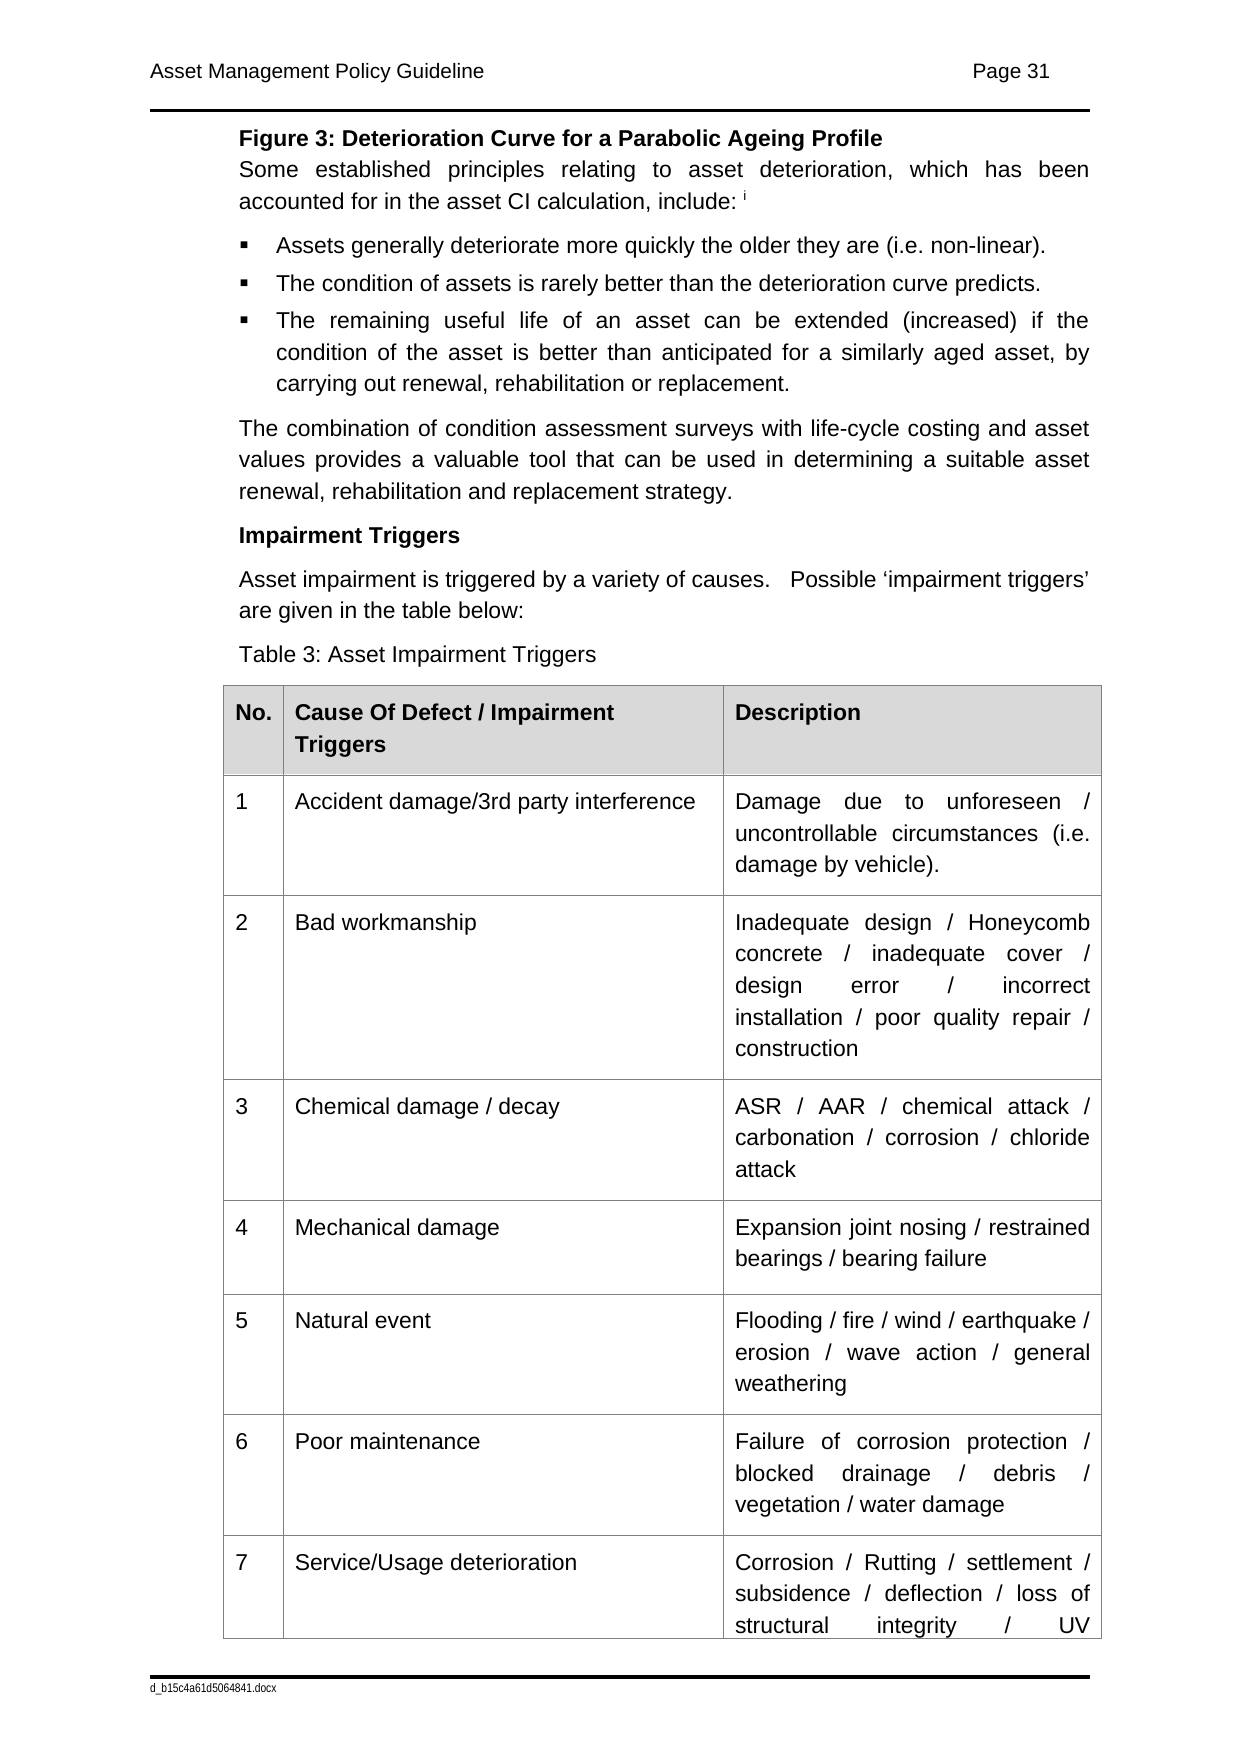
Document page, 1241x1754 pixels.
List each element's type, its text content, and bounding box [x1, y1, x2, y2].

text The condition of assets is rarely better than the deterioration curve predicts. [239, 269, 1090, 296]
table_cell Poor maintenance [284, 1415, 723, 1535]
text Figure 3: Deterioration Curve for a Parabolic Ageing Profile [239, 124, 883, 151]
table_header No. [224, 686, 283, 774]
table_cell 6 [224, 1415, 283, 1535]
table_cell 2 [224, 896, 283, 1079]
table_header Cause Of Defect / Impairment Triggers [284, 686, 723, 774]
table_cell Accident damage/3rd party interference [284, 776, 723, 895]
text Table 3: Asset Impairment Triggers [239, 641, 1090, 668]
table_cell 5 [224, 1295, 283, 1414]
table_cell Natural event [284, 1295, 723, 1414]
table_cell Failure of corrosion protection / blocked drainage / debris / vegetation / water damage [724, 1415, 1101, 1535]
table_cell Expansion joint nosing / restrained bearings / bearing failure [724, 1201, 1101, 1294]
text Assets generally deteriorate more quickly the older they are (i.e. non-linear). [239, 232, 1090, 258]
table_cell 1 [224, 776, 283, 895]
table_cell 4 [224, 1201, 283, 1294]
table_cell ASR / AAR / chemical attack / carbonation / corrosion / chloride attack [724, 1080, 1101, 1200]
table_cell Mechanical damage [284, 1201, 723, 1294]
table_cell Chemical damage / decay [284, 1080, 723, 1200]
text The remaining useful life of an asset can be extended (increased) if the condition of the asset is better than anticipated for a similarly aged asset, by carrying out renewal, rehabilitation or replacement. [239, 307, 1090, 397]
text Asset impairment is triggered by a variety of causes. Possible ‘impairment triggers’ are given in the table below: [239, 566, 1090, 624]
table_header Description [724, 686, 1101, 774]
table_cell 3 [224, 1080, 283, 1200]
table_cell Damage due to unforeseen / uncontrollable circumstances (i.e. damage by vehicle). [724, 776, 1101, 895]
table_cell 7 [224, 1536, 283, 1638]
text The combination of condition assessment surveys with life-cycle costing and asset values provides a valuable tool that can be used in determining a suitable asset renewal, rehabilitation and replacement strategy. [239, 414, 1090, 504]
text Some established principles relating to asset deterioration, which has been accounted for in the asset CI calculation, include: [239, 118, 1090, 214]
table_cell Inadequate design / Honeycomb concrete / inadequate cover / design error / incorrect installation / poor quality repair / construction [724, 896, 1101, 1079]
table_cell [724, 1536, 1101, 1638]
text Impairment Triggers [239, 522, 1090, 548]
table_cell Flooding / fire / wind / earthquake / erosion / wave action / general weathering [724, 1295, 1101, 1414]
table_cell Bad workmanship [284, 896, 723, 1079]
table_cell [284, 1536, 723, 1638]
